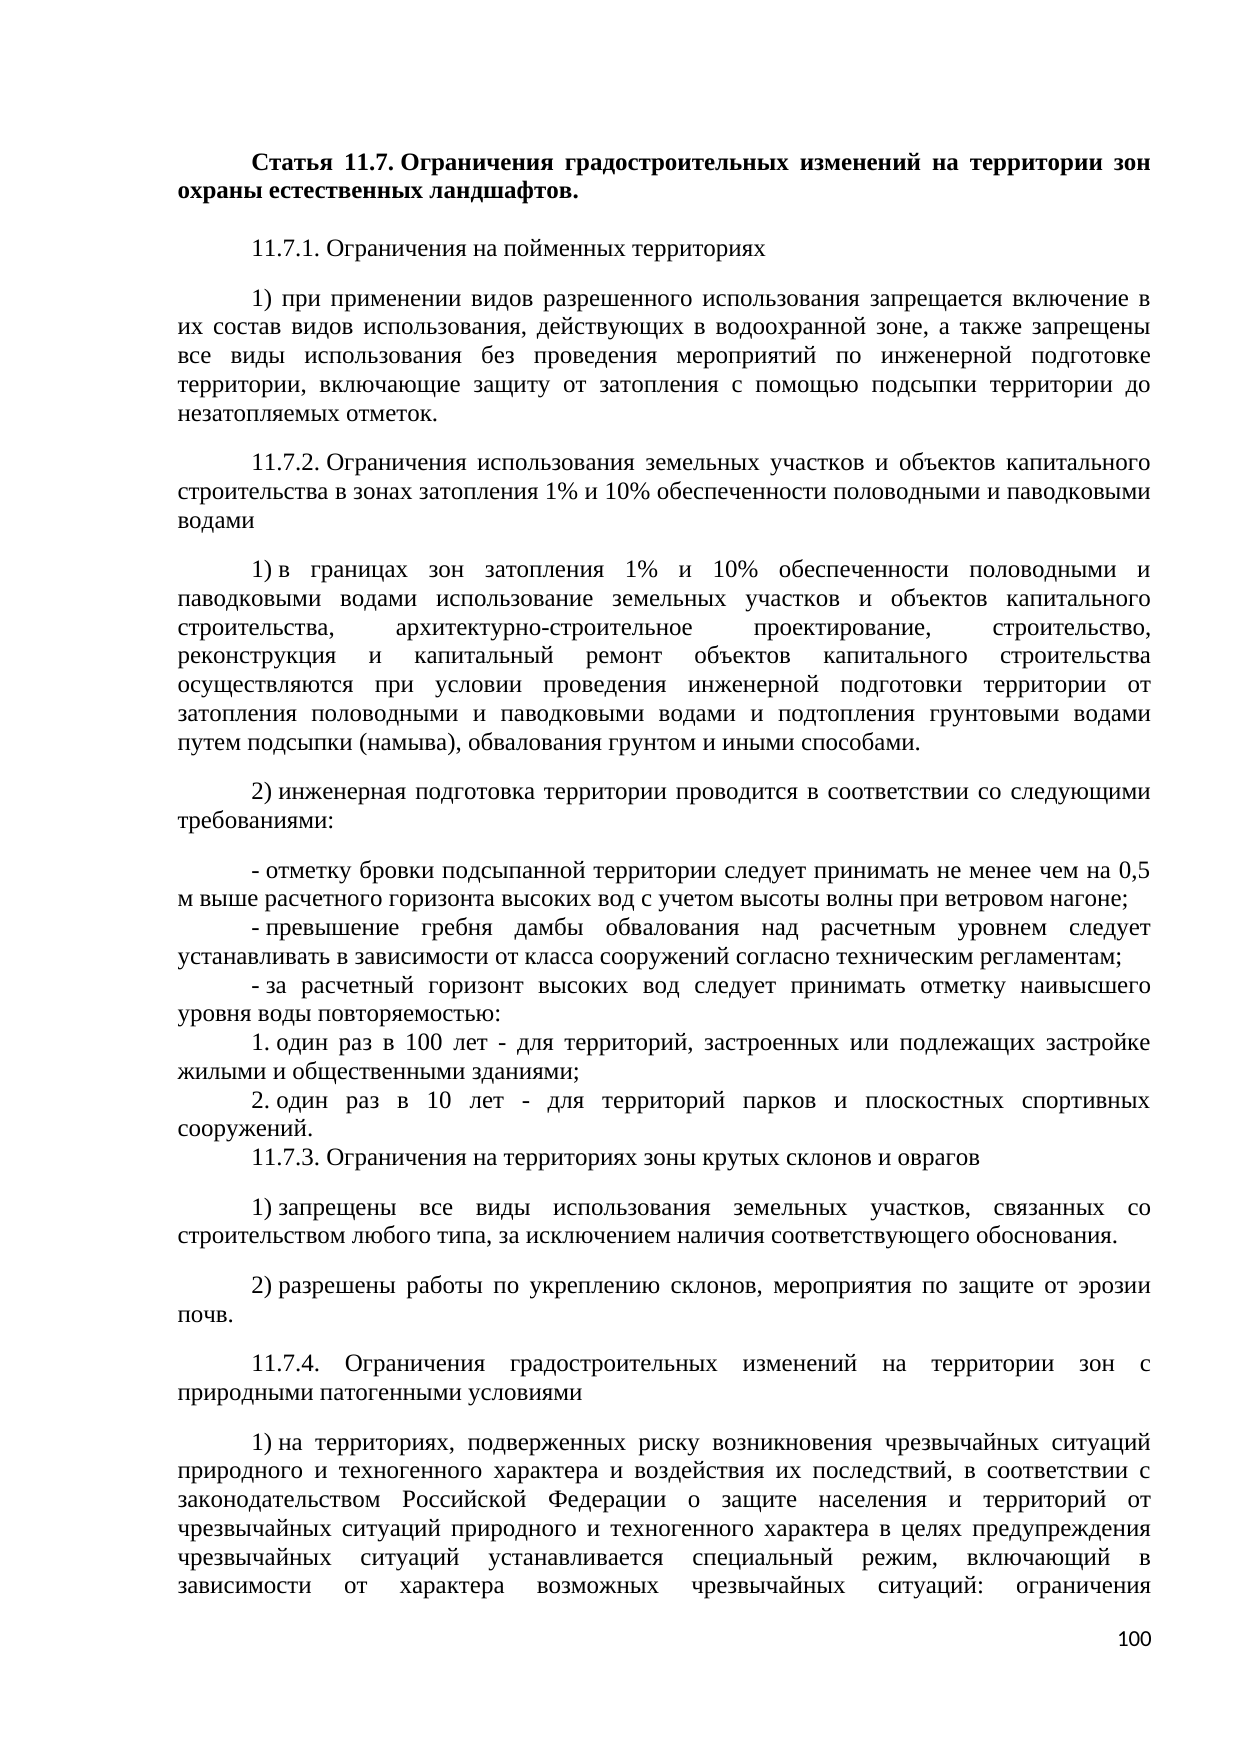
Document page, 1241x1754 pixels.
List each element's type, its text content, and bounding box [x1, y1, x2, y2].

list Статья 11.7. Ограничения градостроительных изменений на территории зон охраны естественных ландшафтов. [177, 147, 1152, 204]
text 11.7.2. Ограничения использования земельных участков и объектов капитального строительства в зонах затопления 1% и 10% обеспеченности половодными и паводковыми водами [177, 447, 1152, 533]
text 1) запрещены все виды использования земельных участков, связанных со строительством любого типа, за исключением наличия соответствующего обоснования. [177, 1192, 1152, 1249]
text 1) в границах зон затопления 1% и 10% обеспеченности половодными и паводковыми водами использование земельных участков и объектов капитального строительства, архитектурно-строительное проектирование, строительство, реконструкция и капитальный ремонт объектов капитального строительства осуществляются при условии проведения инженерной подготовки территории от затопления половодными и паводковыми водами и подтопления грунтовыми водами путем подсыпки (намыва), обвалования грунтом и иными способами. [177, 554, 1152, 756]
list - отметку бровки подсыпанной территории следует принимать не менее чем на 0,5 м выше расчетного горизонта высоких вод с учетом высоты волны при ветровом нагоне; [177, 855, 1152, 912]
text 2) инженерная подготовка территории проводится в соответствии со следующими требованиями: [177, 776, 1152, 834]
list - за расчетный горизонт высоких вод следует принимать отметку наивысшего уровня воды повторяемостью: [177, 970, 1152, 1027]
text 11.7.4. Ограничения градостроительных изменений на территории зон с природными патогенными условиями [177, 1348, 1152, 1406]
text 11.7.1. Ограничения на пойменных территориях [177, 233, 1152, 262]
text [177, 1427, 1152, 1599]
list 1. один раз в 100 лет - для территорий, застроенных или подлежащих застройке жилыми и общественными зданиями; [177, 1027, 1152, 1085]
text 2) разрешены работы по укреплению склонов, мероприятия по защите от эрозии почв. [177, 1270, 1152, 1328]
list - превышение гребня дамбы обвалования над расчетным уровнем следует устанавливать в зависимости от класса сооружений согласно техническим регламентам; [177, 912, 1152, 970]
list 2. один раз в 10 лет - для территорий парков и плоскостных спортивных сооружений. [177, 1085, 1152, 1142]
text 1) при применении видов разрешенного использования запрещается включение в их состав видов использования, действующих в водоохранной зоне, а также запрещены все виды использования без проведения мероприятий по инженерной подготовке территории, включающие защиту от затопления с помощью подсыпки территории до незатопляемых отметок. [177, 283, 1152, 426]
text 11.7.3. Ограничения на территориях зоны крутых склонов и оврагов [177, 1142, 1152, 1171]
